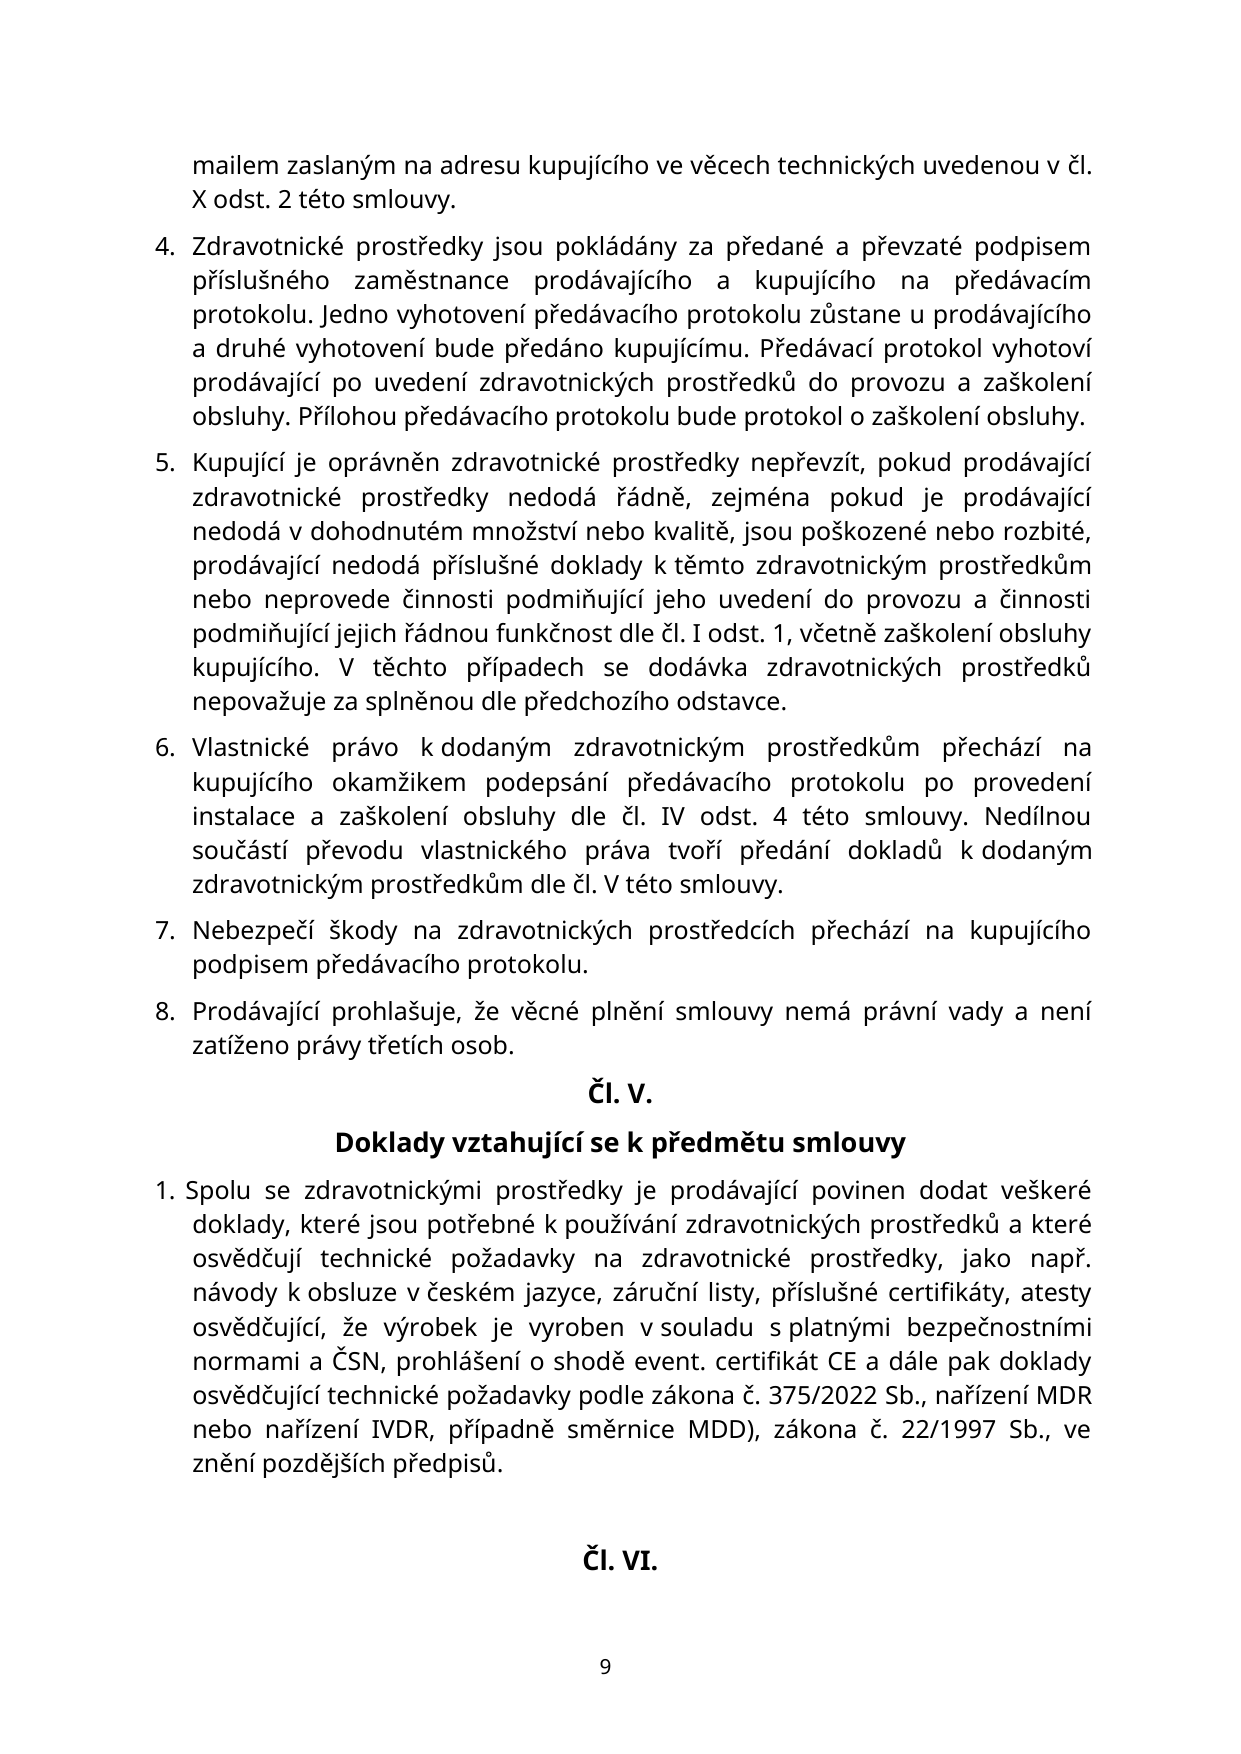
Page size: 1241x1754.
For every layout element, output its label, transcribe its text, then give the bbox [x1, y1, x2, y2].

list Vlastnické právo k dodaným zdravotnickým prostředkům přechází na kupujícího okamžikem podepsání předávacího protokolu po provedení instalace a zaškolení obsluhy dle čl. IV odst. 4 této smlouvy. Nedílnou součástí převodu vlastnického práva tvoří předání dokladů k dodaným zdravotnickým prostředkům dle čl. V této smlouvy. [155, 730, 1093, 900]
list Zdravotnické prostředky jsou pokládány za předané a převzaté podpisem příslušného zaměstnance prodávajícího a kupujícího na předávacím protokolu. Jedno vyhotovení předávacího protokolu zůstane u prodávajícího a druhé vyhotovení bude předáno kupujícímu. Předávací protokol vyhotoví prodávající po uvedení zdravotnických prostředků do provozu a zaškolení obsluhy. Přílohou předávacího protokolu bude protokol o zaškolení obsluhy. [155, 228, 1093, 433]
list Prodávající prohlašuje, že věcné plnění smlouvy nemá právní vady a není zatíženo právy třetích osob. [155, 993, 1093, 1062]
text Čl. VI. [148, 1541, 1093, 1578]
list Nebezpečí škody na zdravotnických prostředcích přechází na kupujícího podpisem předávacího protokolu. [155, 913, 1093, 981]
text Doklady vztahující se k předmětu smlouvy [148, 1123, 1093, 1160]
text Čl. V. [148, 1074, 1093, 1111]
list Spolu se zdravotnickými prostředky je prodávající povinen dodat veškeré doklady, které jsou potřebné k používání zdravotnických prostředků a které osvědčují technické požadavky na zdravotnické prostředky, jako např. návody k obsluze v českém jazyce, záruční listy, příslušné certifikáty, atesty osvědčující, že výrobek je vyroben v souladu s platnými bezpečnostními normami a ČSN, prohlášení o shodě event. certifikát CE a dále pak doklady osvědčující technické požadavky podle zákona č. 375/2022 Sb., nařízení MDR nebo nařízení IVDR, případně směrnice MDD), zákona č. 22/1997 Sb., ve znění pozdějších předpisů. [154, 1173, 1093, 1479]
list Kupující je oprávněn zdravotnické prostředky nepřevzít, pokud prodávající zdravotnické prostředky nedodá řádně, zejména pokud je prodávající nedodá v dohodnutém množství nebo kvalitě, jsou poškozené nebo rozbité, prodávající nedodá příslušné doklady k těmto zdravotnickým prostředkům nebo neprovede činnosti podmiňující jeho uvedení do provozu a činnosti podmiňující jejich řádnou funkčnost dle čl. I odst. 1, včetně zaškolení obsluhy kupujícího. V těchto případech se dodávka zdravotnických prostředků nepovažuje za splněnou dle předchozího odstavce. [155, 445, 1093, 718]
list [155, 148, 1093, 216]
